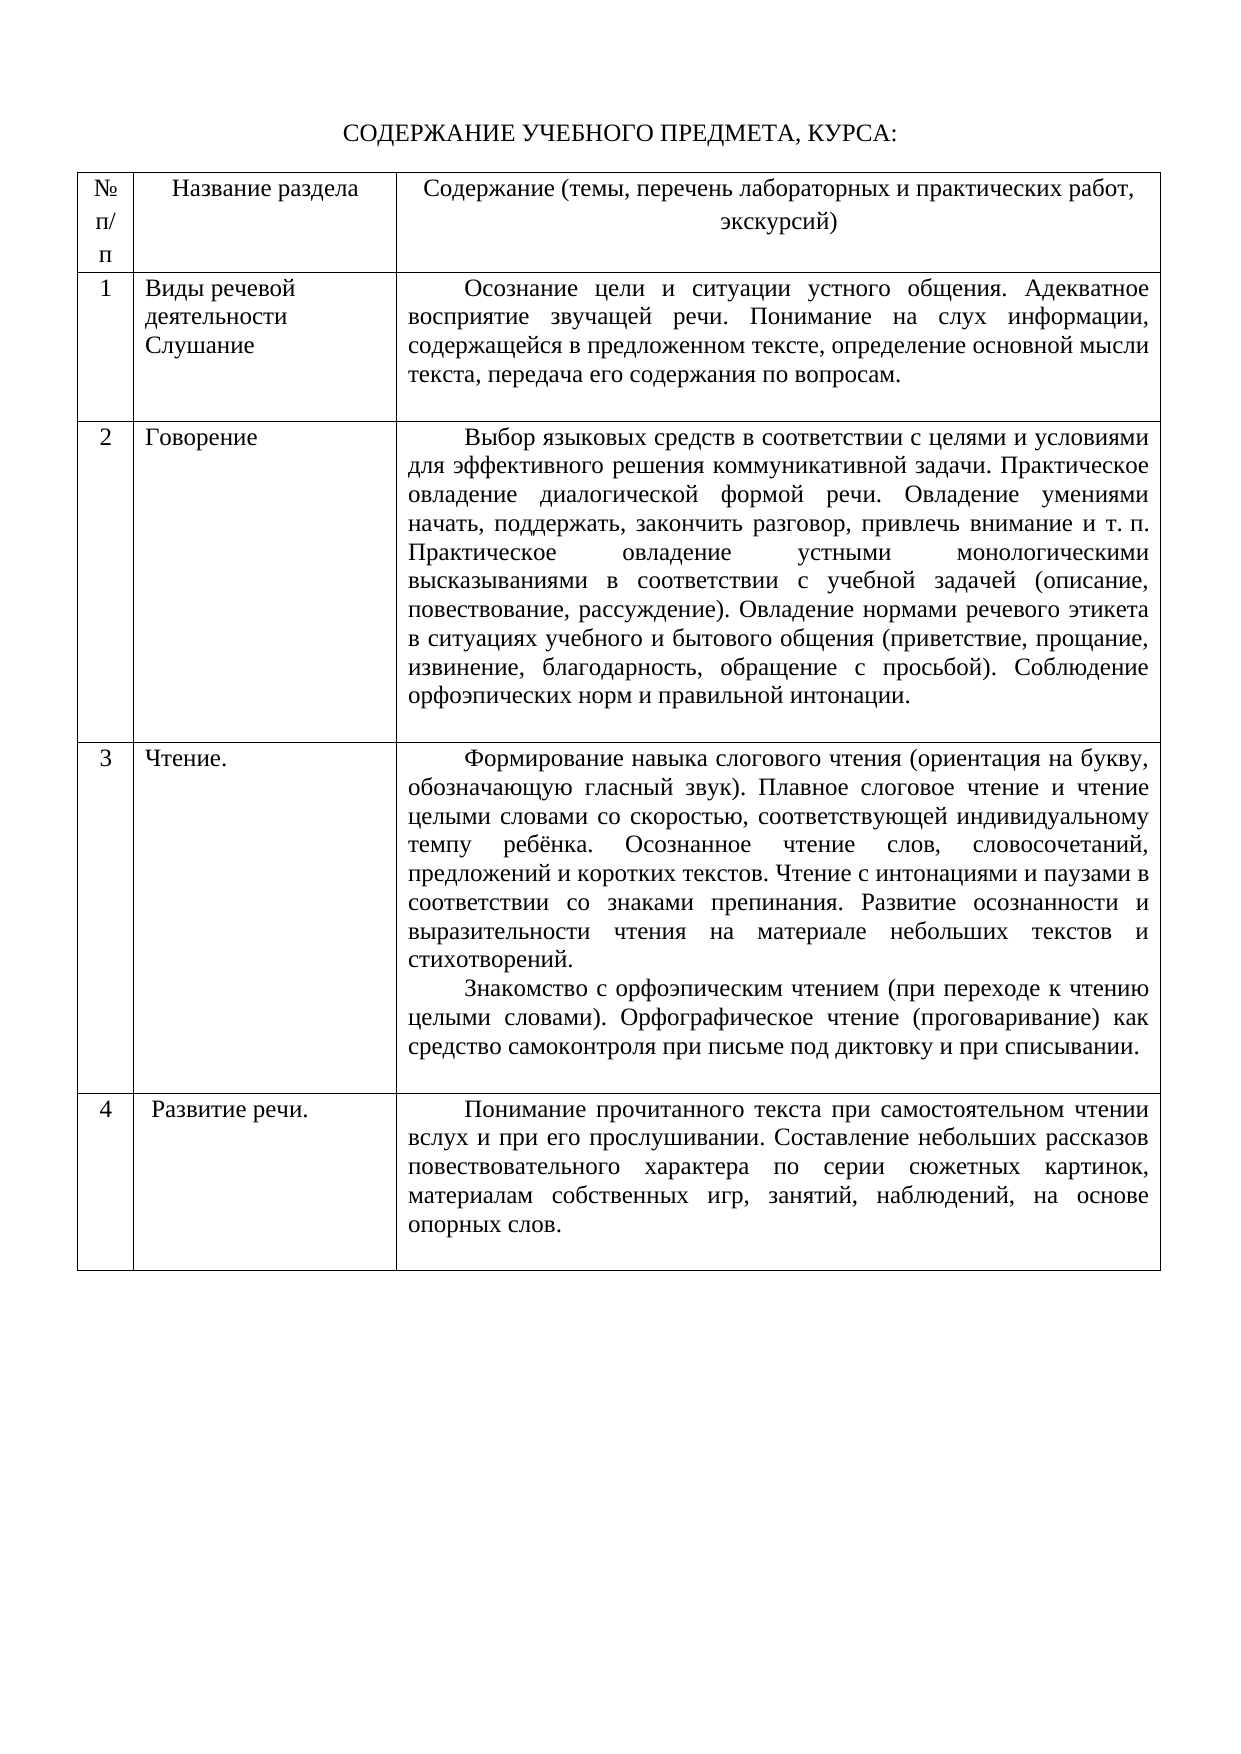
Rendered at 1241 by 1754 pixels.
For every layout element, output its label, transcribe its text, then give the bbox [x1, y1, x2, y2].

text СОДЕРЖАНИЕ УЧЕБНОГО ПРЕДМЕТА, КУРСА: [89, 118, 1152, 147]
table_cell Говорение [134, 422, 396, 742]
table_cell Виды речевой деятельности Слушание [134, 273, 396, 421]
table_cell Понимание прочитанного текста при самостоятельном чтении вслух и при его прослушивании. Составление небольших рассказов повествовательного характера по серии сюжетных картинок, материалам собственных игр, занятий, наблюдений, на основе опорных слов. [397, 1094, 1160, 1270]
table_header Содержание (темы, перечень лабораторных и практических работ, экскурсий) [397, 173, 1160, 272]
table_cell 3 [78, 743, 133, 1093]
table_header Название раздела [134, 173, 396, 272]
table_header № п/п [78, 173, 133, 272]
table_cell Формирование навыка слогового чтения (ориентация на букву, обозначающую гласный звук). Плавное слоговое чтение и чтение целыми словами со скоростью, соответствующей индивидуальному темпу ребёнка. Осознанное чтение слов, словосочетаний, предложений и коротких текстов. Чтение с интонациями и паузами в соответствии со знаками препинания. Развитие осознанности и выразительности чтения на материале небольших текстов и стихотворений. Знакомство с орфоэпическим чтением (при переходе к чтению целыми словами). Орфографическое чтение (проговаривание) как средство самоконтроля при письме под диктовку и при списывании. [397, 743, 1160, 1093]
table_cell Осознание цели и ситуации устного общения. Адекватное восприятие звучащей речи. Понимание на слух информации, содержащейся в предложенном тексте, определение основной мысли текста, передача его содержания по вопросам. [397, 273, 1160, 421]
table_cell 1 [78, 273, 133, 421]
table_cell Развитие речи. [134, 1094, 396, 1270]
table_cell Чтение. [134, 743, 396, 1093]
table_cell 2 [78, 422, 133, 742]
table_cell Выбор языковых средств в соответствии с целями и условиями для эффективного решения коммуникативной задачи. Практическое овладение диалогической формой речи. Овладение умениями начать, поддержать, закончить разговор, привлечь внимание и т. п. Практическое овладение устными монологическими высказываниями в соответствии с учебной задачей (описание, повествование, рассуждение). Овладение нормами речевого этикета в ситуациях учебного и бытового общения (приветствие, прощание, извинение, благодарность, обращение с просьбой). Соблюдение орфоэпических норм и правильной интонации. [397, 422, 1160, 742]
table_cell 4 [78, 1094, 133, 1270]
